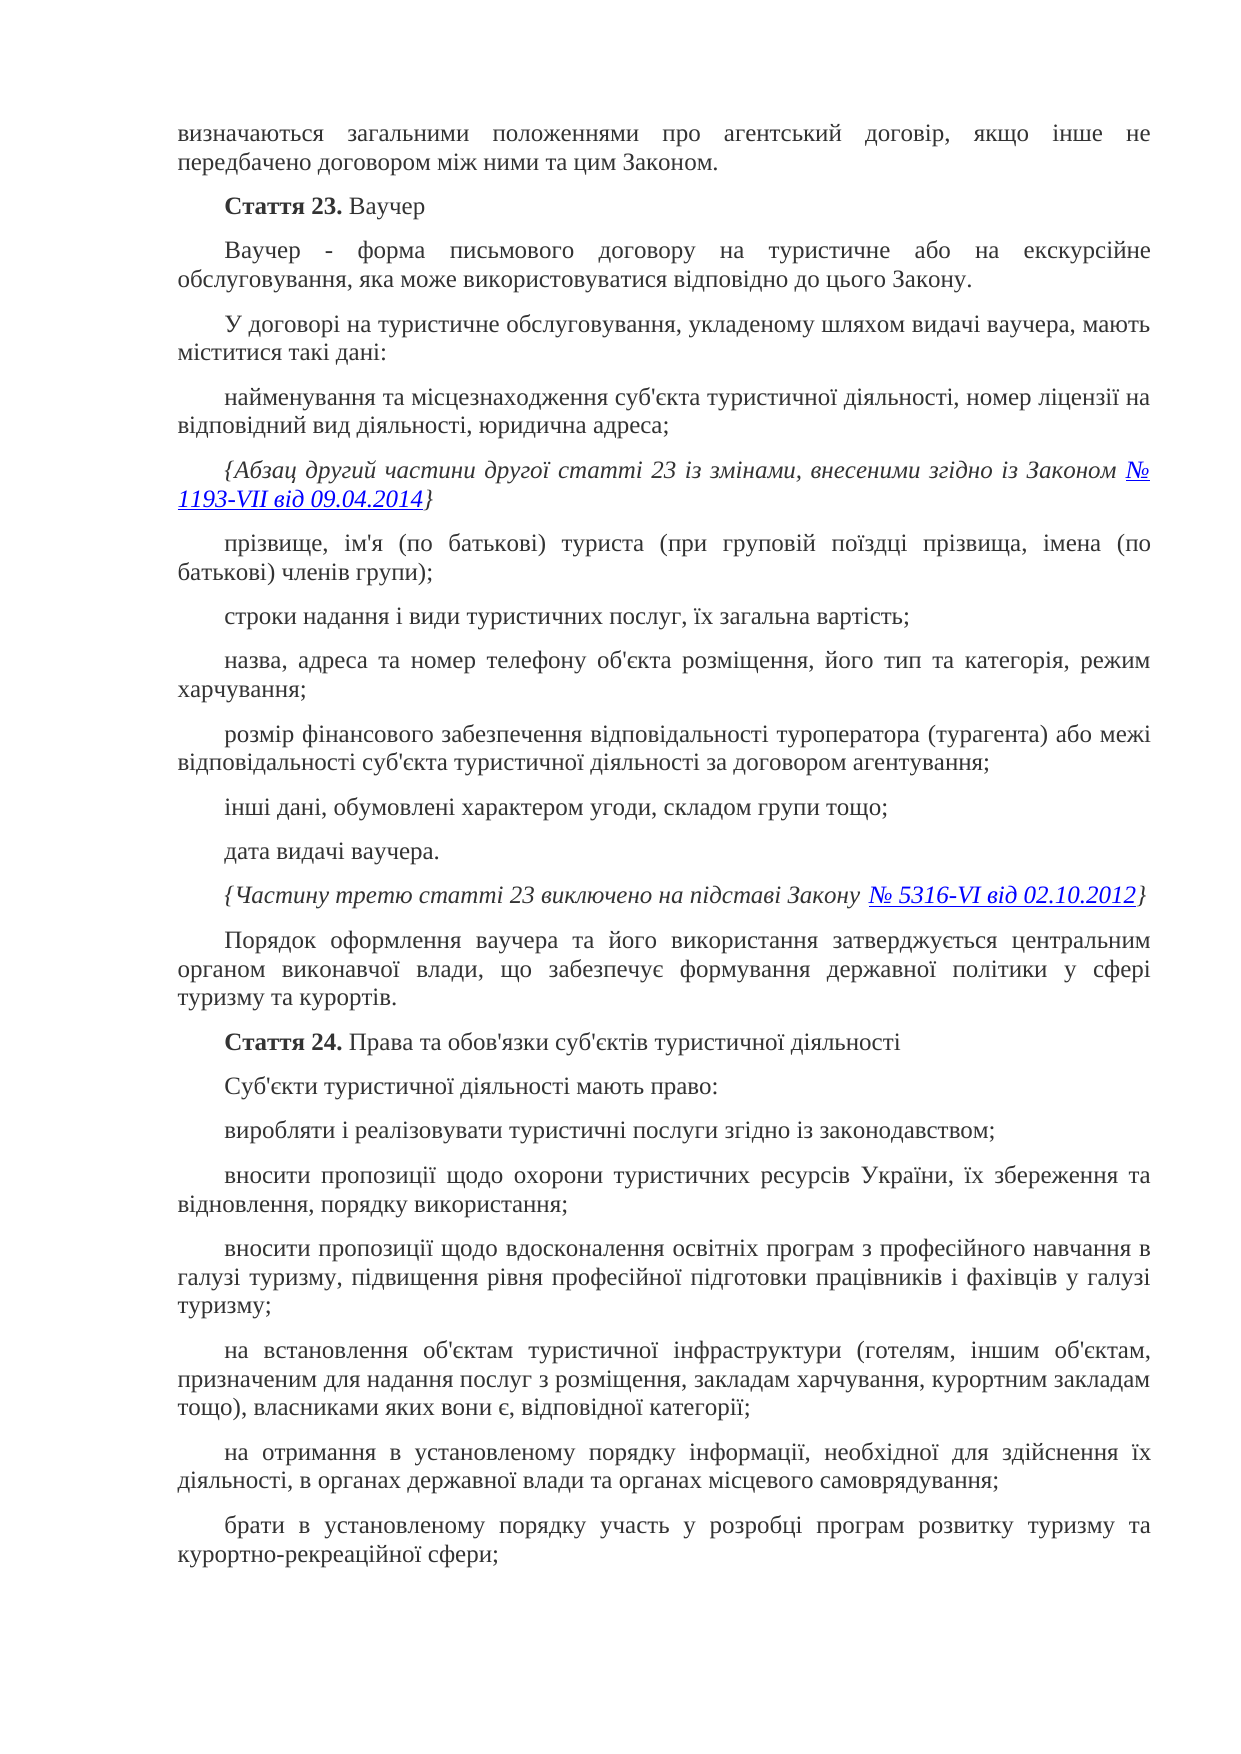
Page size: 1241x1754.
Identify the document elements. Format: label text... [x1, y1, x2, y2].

text {Абзац другий частини другої статті 23 із змінами, внесеними згідно із Законом № 1193-VII від 09.04.2014} [177, 455, 1152, 512]
text {Частину третю статті 23 виключено на підставі Закону № 5316-VI від 02.10.2012} [177, 881, 1152, 909]
text брати в установленому порядку участь у розробці програм розвитку туризму та курортно-рекреаційної сфери; [177, 1510, 1152, 1567]
text прізвище, ім'я (по батькові) туриста (при груповій поїздці прізвища, імена (по батькові) членів групи); [177, 528, 1152, 586]
text вносити пропозиції щодо охорони туристичних ресурсів України, їх збереження та відновлення, порядку використання; [177, 1160, 1152, 1217]
text вносити пропозиції щодо вдосконалення освітніх програм з професійного навчання в галузі туризму, підвищення рівня професійної підготовки працівників і фахівців у галузі туризму; [177, 1233, 1152, 1319]
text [177, 118, 1152, 176]
text Стаття 23. Ваучер [177, 191, 1152, 220]
text Суб'єкти туристичної діяльності мають право: [177, 1071, 1152, 1100]
text строки надання і види туристичних послуг, їх загальна вартість; [177, 601, 1152, 630]
text розмір фінансового забезпечення відповідальності туроператора (турагента) або межі відповідальності суб'єкта туристичної діяльності за договором агентування; [177, 719, 1152, 776]
text дата видачі ваучера. [177, 836, 1152, 865]
text на отримання в установленому порядку інформації, необхідної для здійснення їх діяльності, в органах державної влади та органах місцевого самоврядування; [177, 1437, 1152, 1494]
text назва, адреса та номер телефону об'єкта розміщення, його тип та категорія, режим харчування; [177, 646, 1152, 703]
text інші дані, обумовлені характером угоди, складом групи тощо; [177, 792, 1152, 821]
text Стаття 24. Права та обов'язки суб'єктів туристичної діяльності [177, 1027, 1152, 1056]
text Ваучер - форма письмового договору на туристичне або на екскурсійне обслуговування, яка може використовуватися відповідно до цього Закону. [177, 236, 1152, 293]
text виробляти і реалізовувати туристичні послуги згідно із законодавством; [177, 1116, 1152, 1144]
text Порядок оформлення ваучера та його використання затверджується центральним органом виконавчої влади, що забезпечує формування державної політики у сфері туризму та курортів. [177, 925, 1152, 1011]
text У договорі на туристичне обслуговування, укладеному шляхом видачі ваучера, мають міститися такі дані: [177, 309, 1152, 366]
text на встановлення об'єктам туристичної інфраструктури (готелям, іншим об'єктам, призначеним для надання послуг з розміщення, закладам харчування, курортним закладам тощо), власниками яких вони є, відповідної категорії; [177, 1335, 1152, 1421]
text найменування та місцезнаходження суб'єкта туристичної діяльності, номер ліцензії на відповідний вид діяльності, юридична адреса; [177, 382, 1152, 439]
